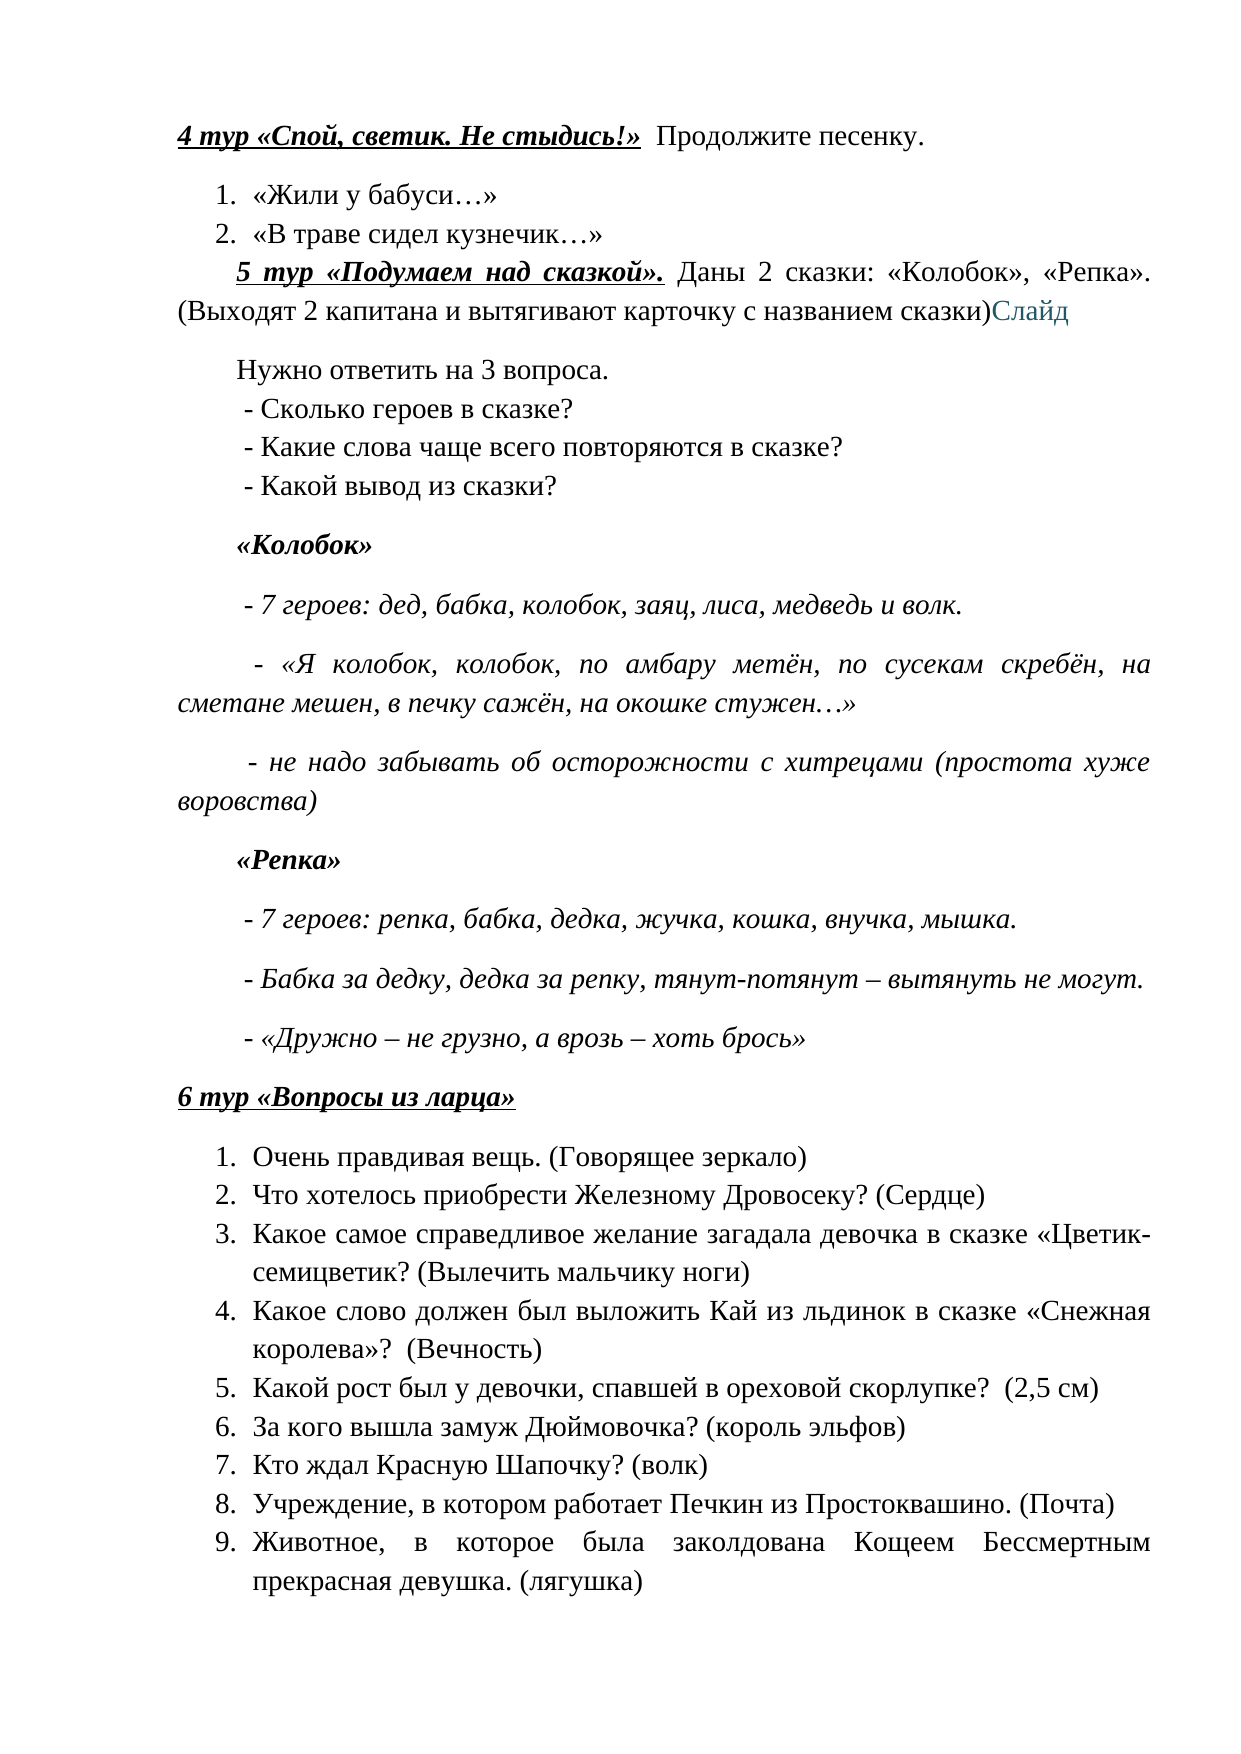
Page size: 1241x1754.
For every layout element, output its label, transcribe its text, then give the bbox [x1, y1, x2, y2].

text - «Дружно – не грузно, а врозь – хоть брось» [177, 1020, 1152, 1054]
text «Репка» [177, 842, 1152, 876]
list Что хотелось приобрести Железному Дровосеку? (Сердце) [215, 1177, 1152, 1211]
text - Какой вывод из сказки? [177, 468, 1152, 502]
list «В траве сидел кузнечик…» [215, 216, 1152, 249]
list Очень правдивая вещь. (Говорящее зеркало) [215, 1139, 1152, 1172]
text - 7 героев: репка, бабка, дедка, жучка, кошка, внучка, мышка. [177, 901, 1152, 935]
list Животное, в которое была заколдована Кощеем Бессмертным прекрасная девушка. (лягушка) [215, 1524, 1152, 1596]
list Кто ждал Красную Шапочку? (волк) [215, 1447, 1152, 1481]
list «Жили у бабуси…» [215, 177, 1152, 211]
text 4 тур «Спой, светик. Не стыдись!» Продолжите песенку. [177, 118, 1152, 152]
text «Колобок» [177, 527, 1152, 561]
text - Бабка за дедку, дедка за репку, тянут-потянут – вытянуть не могут. [177, 961, 1152, 994]
list За кого вышла замуж Дюймовочка? (король эльфов) [215, 1409, 1152, 1442]
text Нужно ответить на 3 вопроса. [177, 352, 1152, 386]
text 6 тур «Вопросы из ларца» [177, 1079, 1152, 1113]
text - 7 героев: дед, бабка, колобок, заяц, лиса, медведь и волк. [177, 587, 1152, 620]
text - «Я колобок, колобок, по амбару метён, по сусекам скребён, на сметане мешен, в печку сажён, на окошке стужен…» [177, 646, 1152, 718]
text 5 тур «Подумаем над сказкой». Даны 2 сказки: «Колобок», «Репка». (Выходят 2 капитана и вытягивают карточку с названием сказки)Слайд [177, 254, 1152, 327]
text - не надо забывать об осторожности с хитрецами (простота хуже воровства) [177, 744, 1152, 816]
list Какое слово должен был выложить Кай из льдинок в сказке «Снежная королева»? (Вечность) [215, 1293, 1152, 1365]
list Какое самое справедливое желание загадала девочка в сказке «Цветик-семицветик? (Вылечить мальчику ноги) [215, 1216, 1152, 1288]
text - Какие слова чаще всего повторяются в сказке? [177, 429, 1152, 463]
text - Сколько героев в сказке? [177, 391, 1152, 424]
list Учреждение, в котором работает Печкин из Простоквашино. (Почта) [215, 1486, 1152, 1519]
list Какой рост был у девочки, спавшей в ореховой скорлупке? (2,5 см) [215, 1370, 1152, 1404]
